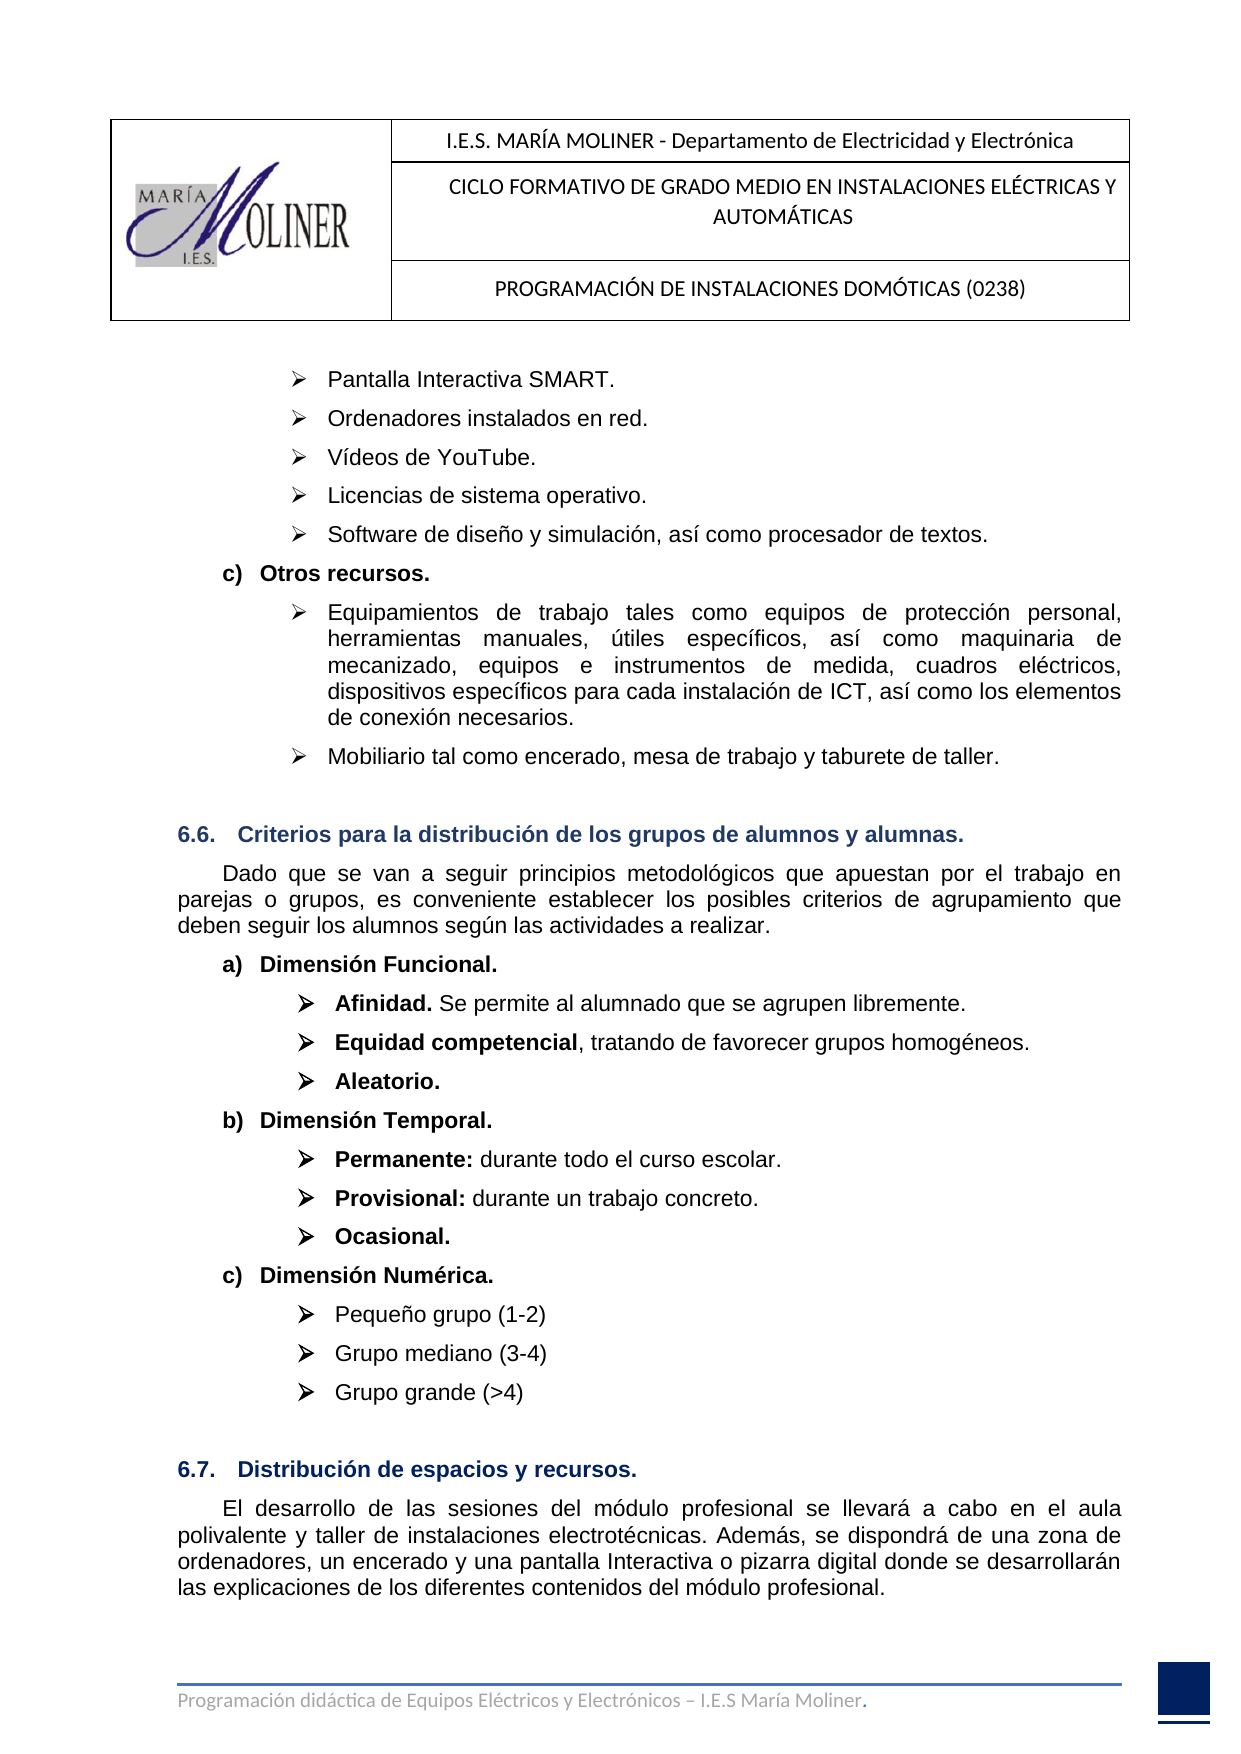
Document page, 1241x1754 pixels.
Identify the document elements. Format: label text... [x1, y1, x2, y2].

picture [121, 155, 353, 281]
list Otros recursos. [222, 560, 1122, 586]
list Ocasional. [297, 1223, 1122, 1250]
list Grupo mediano (3-4) [297, 1340, 1122, 1366]
list Permanente: durante todo el curso escolar. [297, 1146, 1122, 1172]
text Dado que se van a seguir principios metodológicos que apuestan por el trabajo en parejas o grupos, es conveniente establecer los posibles criterios de agrupamiento que deben seguir los alumnos según las actividades a realizar. [177, 860, 1122, 939]
list Equipamientos de trabajo tales como equipos de protección personal, herramientas manuales, útiles específicos, así como maquinaria de mecanizado, equipos e instrumentos de medida, cuadros eléctricos, dispositivos específicos para cada instalación de ICT, así como los elementos de conexión necesarios. [290, 599, 1122, 731]
list Dimensión Temporal. [222, 1107, 1122, 1133]
subtitle Criterios para la distribución de los grupos de alumnos y alumnas. [177, 821, 1122, 847]
text El desarrollo de las sesiones del módulo profesional se llevará a cabo en el aula polivalente y taller de instalaciones electrotécnicas. Además, se dispondrá de una zona de ordenadores, un encerado y una pantalla Interactiva o pizarra digital donde se desarrollarán las explicaciones de los diferentes contenidos del módulo profesional. [177, 1495, 1122, 1601]
list Equidad competencial, tratando de favorecer grupos homogéneos. [297, 1029, 1122, 1055]
list Aleatorio. [297, 1068, 1122, 1094]
subtitle Distribución de espacios y recursos. [177, 1456, 1122, 1483]
list Vídeos de YouTube. [290, 443, 1122, 470]
list Dimensión Numérica. [222, 1262, 1122, 1288]
list Dimensión Funcional. [222, 951, 1122, 978]
list Pantalla Interactiva SMART. [290, 366, 1122, 392]
list Licencias de sistema operativo. [290, 482, 1122, 509]
list Software de diseño y simulación, así como procesador de textos. [290, 521, 1122, 548]
list Ordenadores instalados en red. [290, 405, 1122, 431]
list Grupo grande (>4) [297, 1379, 1122, 1405]
list Provisional: durante un trabajo concreto. [297, 1184, 1122, 1211]
list Pequeño grupo (1-2) [297, 1301, 1122, 1327]
list Mobiliario tal como encerado, mesa de trabajo y taburete de taller. [290, 743, 1122, 769]
list Afinidad. Se permite al alumnado que se agrupen libremente. [297, 990, 1122, 1017]
